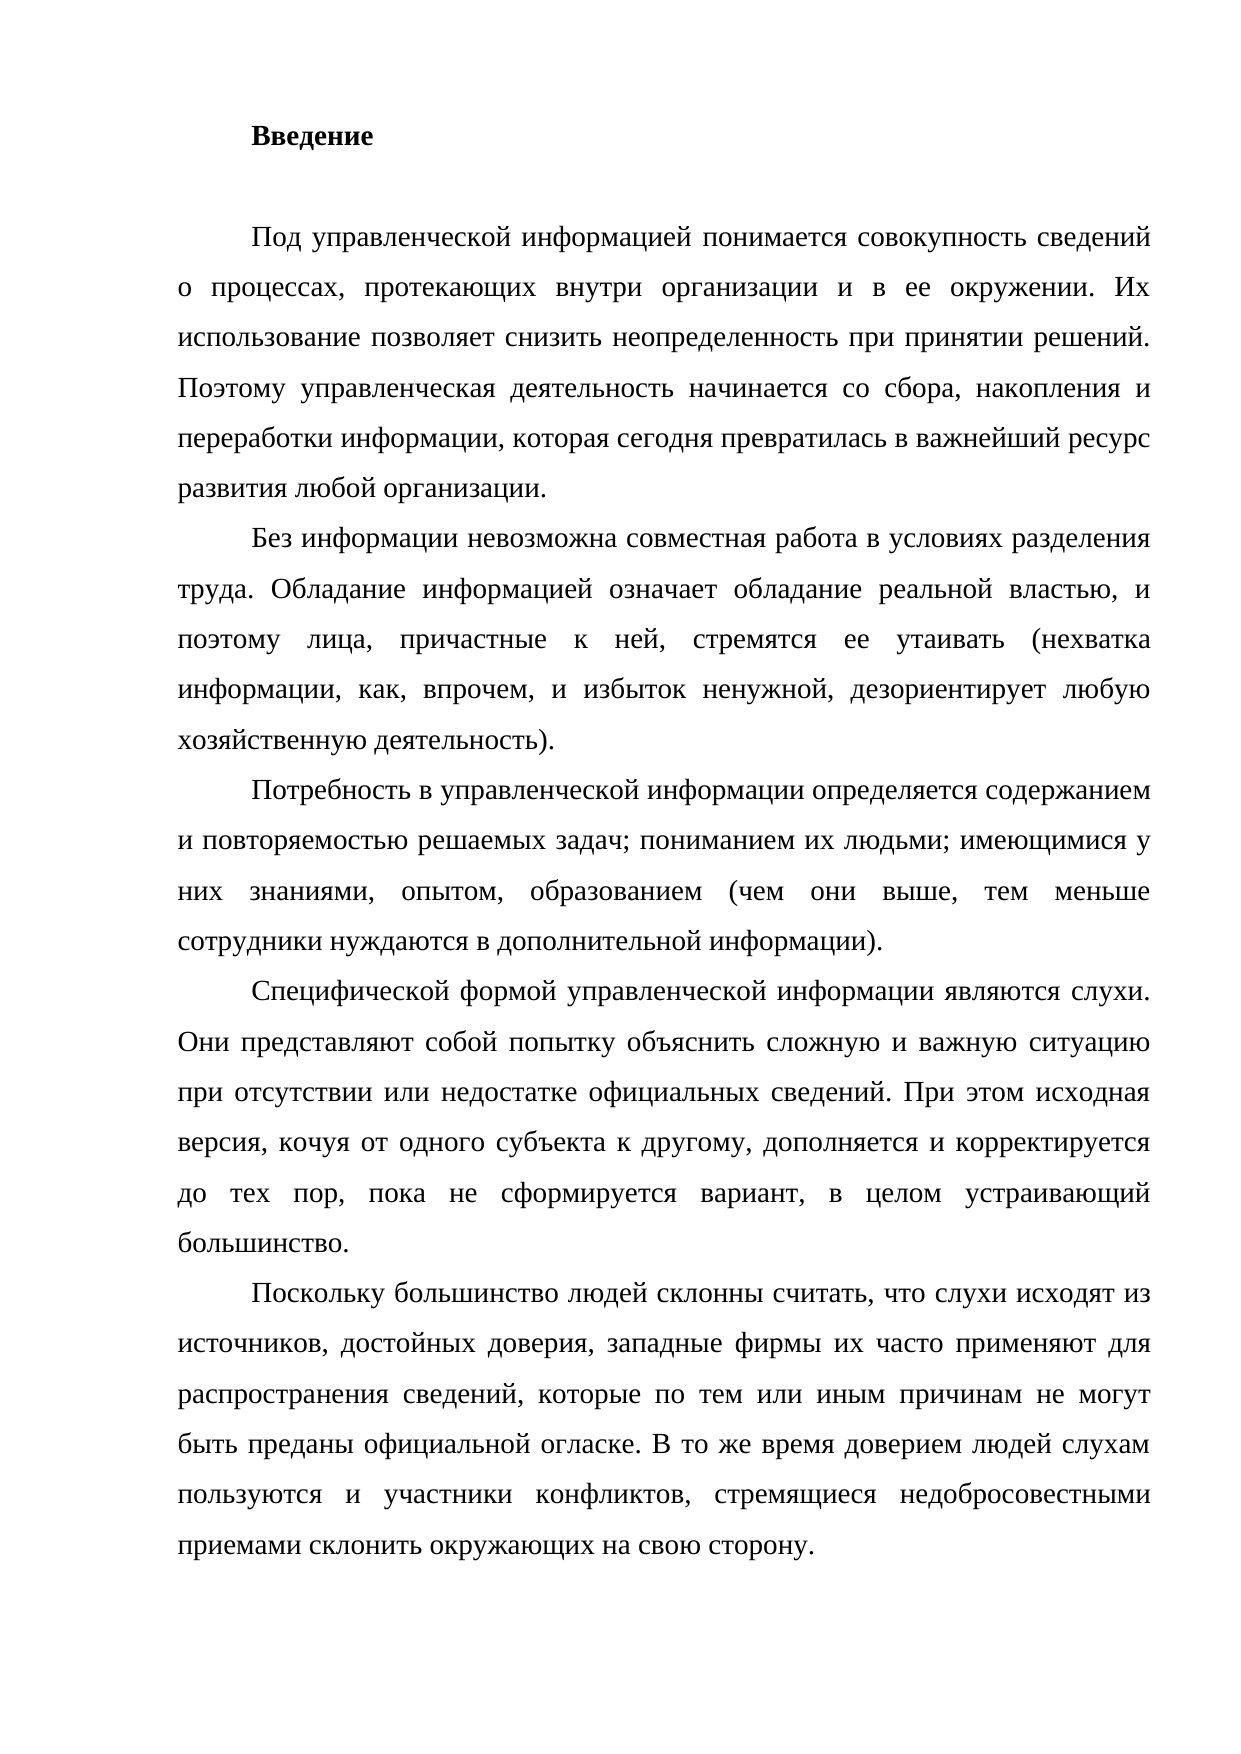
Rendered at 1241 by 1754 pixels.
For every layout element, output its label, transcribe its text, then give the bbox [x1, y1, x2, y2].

text Поскольку большинство людей склонны считать, что слухи исходят из источников, достойных доверия, западные фирмы их часто применяют для распространения сведений, которые по тем или иным причинам не могут быть преданы официальной огласке. В то же время доверием людей слухам пользуются и участники конфликтов, стремящиеся недобросовестными приемами склонить окружающих на свою сторону. [177, 1275, 1152, 1560]
text Под управленческой информацией понимается совокупность сведений о процессах, протекающих внутри организации и в ее окружении. Их использование позволяет снизить неопределенность при принятии решений. Поэтому управленческая деятельность начинается со сбора, накопления и переработки информации, которая сегодня превратилась в важнейший ресурс развития любой организации. [177, 219, 1152, 504]
text Специфической формой управленческой информации являются слухи. Они представляют собой попытку объяснить сложную и важную ситуацию при отсутствии или недостатке официальных сведений. При этом исходная версия, кочуя от одного субъекта к другому, дополняется и корректируется до тех пор, пока не сформируется вариант, в целом устраивающий большинство. [177, 973, 1152, 1258]
text Без информации невозможна совместная работа в условиях разделения труда. Обладание информацией означает обладание реальной властью, и поэтому лица, причастные к ней, стремятся ее утаивать (нехватка информации, как, впрочем, и избыток ненужной, дезориентирует любую хозяйственную деятельность). [177, 521, 1152, 755]
text Потребность в управленческой информации определяется содержанием и повторяемостью решаемых задач; пониманием их людьми; имеющимися у них знаниями, опытом, образованием (чем они выше, тем меньше сотрудники нуждаются в дополнительной информации). [177, 772, 1152, 957]
text Введение [177, 118, 1152, 152]
